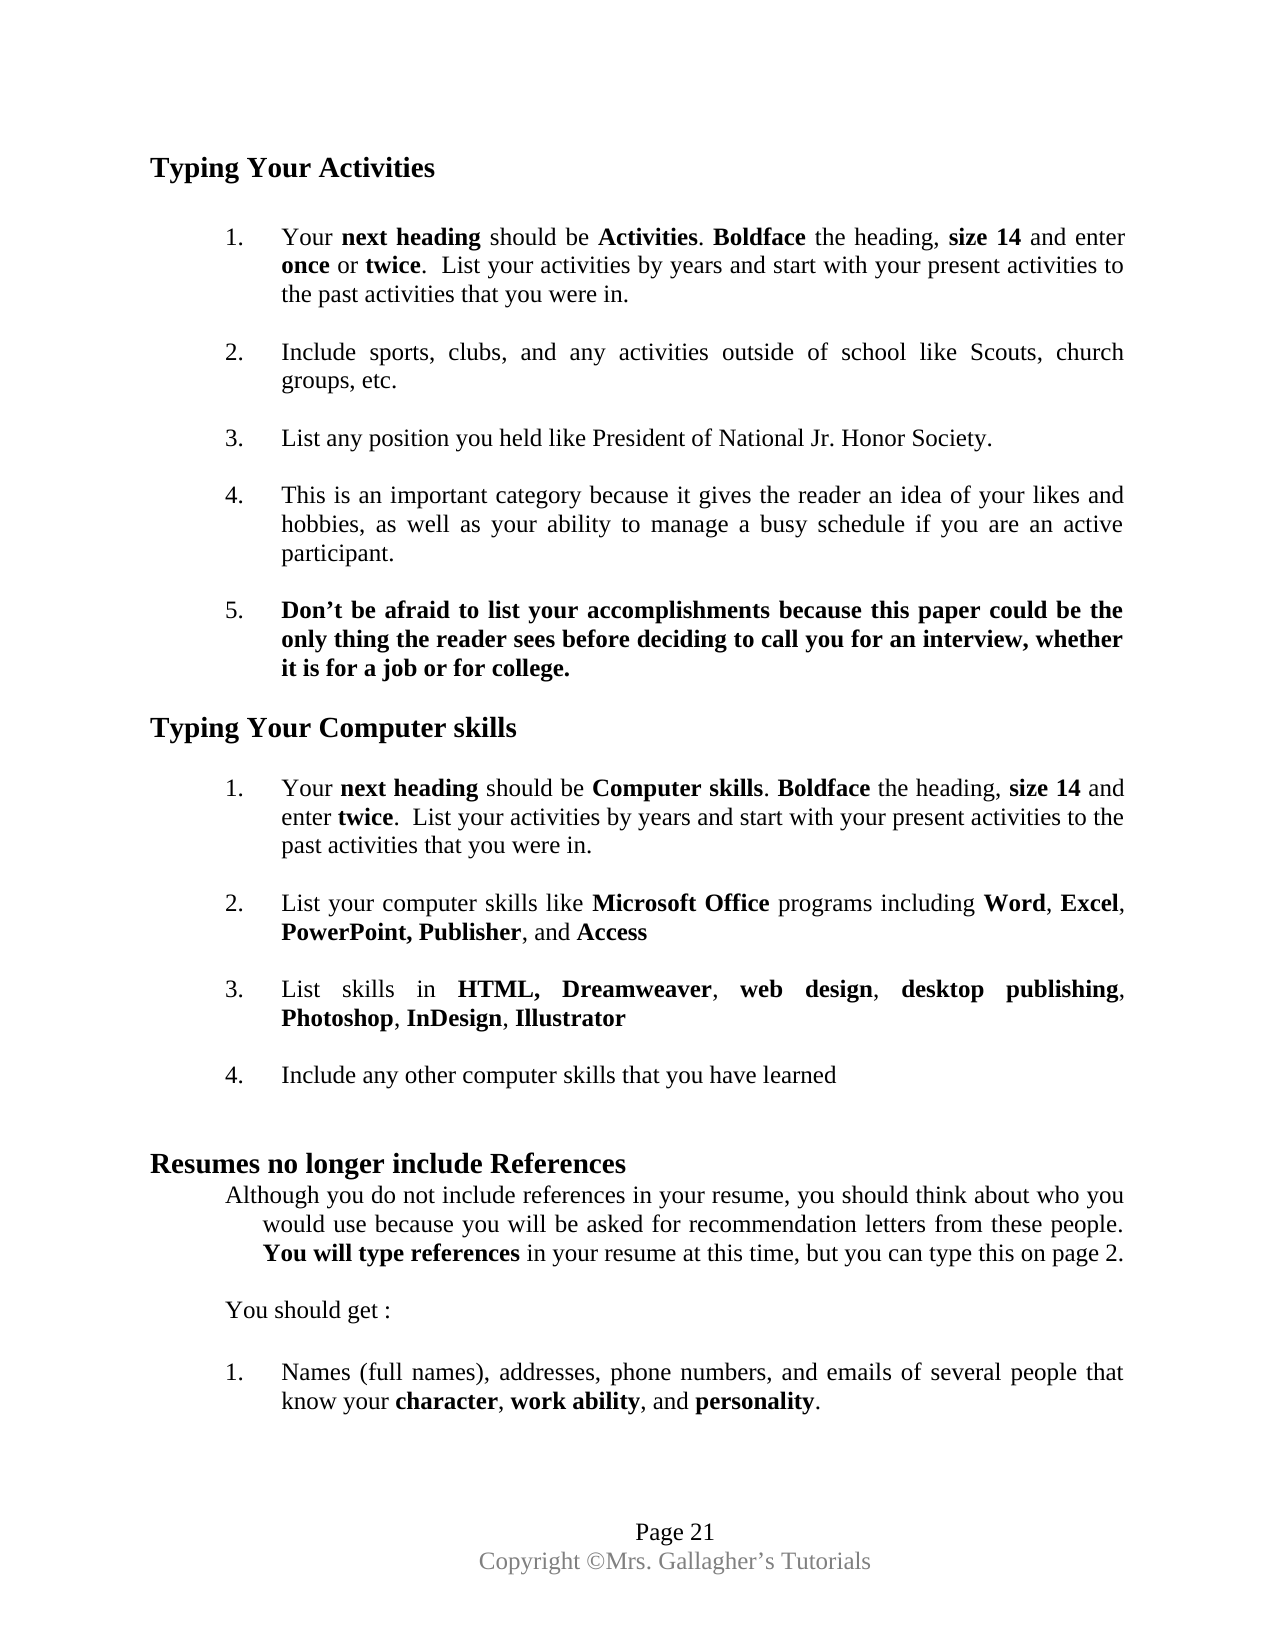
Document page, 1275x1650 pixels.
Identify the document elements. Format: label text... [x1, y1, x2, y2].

list List your computer skills like Microsoft Office programs including Word, Excel, PowerPoint, Publisher, and Access [225, 888, 1125, 945]
list This is an important category because it gives the reader an idea of your likes and hobbies, as well as your ability to manage a busy schedule if you are an active participant. [225, 481, 1125, 567]
list Include sports, clubs, and any activities outside of school like Scouts, church groups, etc. [225, 337, 1125, 394]
list Your next heading should be Activities. Boldface the heading, size 14 and enter once or twice. List your activities by years and start with your present activities to the past activities that you were in. [225, 222, 1125, 308]
text Resumes no longer include References [150, 1147, 1125, 1180]
list List skills in HTML, Dreamweaver, web design, desktop publishing, Photoshop, InDesign, Illustrator [225, 974, 1125, 1032]
list Your next heading should be Computer skills. Boldface the heading, size 14 and enter twice. List your activities by years and start with your present activities to the past activities that you were in. [225, 773, 1125, 859]
list Don’t be afraid to list your accomplishments because this paper could be the only thing the reader sees before deciding to call you for an interview, whether it is for a job or for college. [225, 596, 1125, 682]
text Typing Your Activities [150, 150, 1125, 183]
list Include any other computer skills that you have learned [225, 1060, 1125, 1089]
text You should get : [225, 1295, 1125, 1324]
list List any position you held like President of National Jr. Honor Society. [225, 423, 1125, 452]
text Typing Your Computer skills [150, 711, 1125, 744]
list Names (full names), addresses, phone numbers, and emails of several people that know your character, work ability, and personality. [225, 1357, 1125, 1415]
text Although you do not include references in your resume, you should think about who you would use because you will be asked for recommendation letters from these people. You will type references in your resume at this time, but you can type this on page 2. [225, 1180, 1125, 1266]
